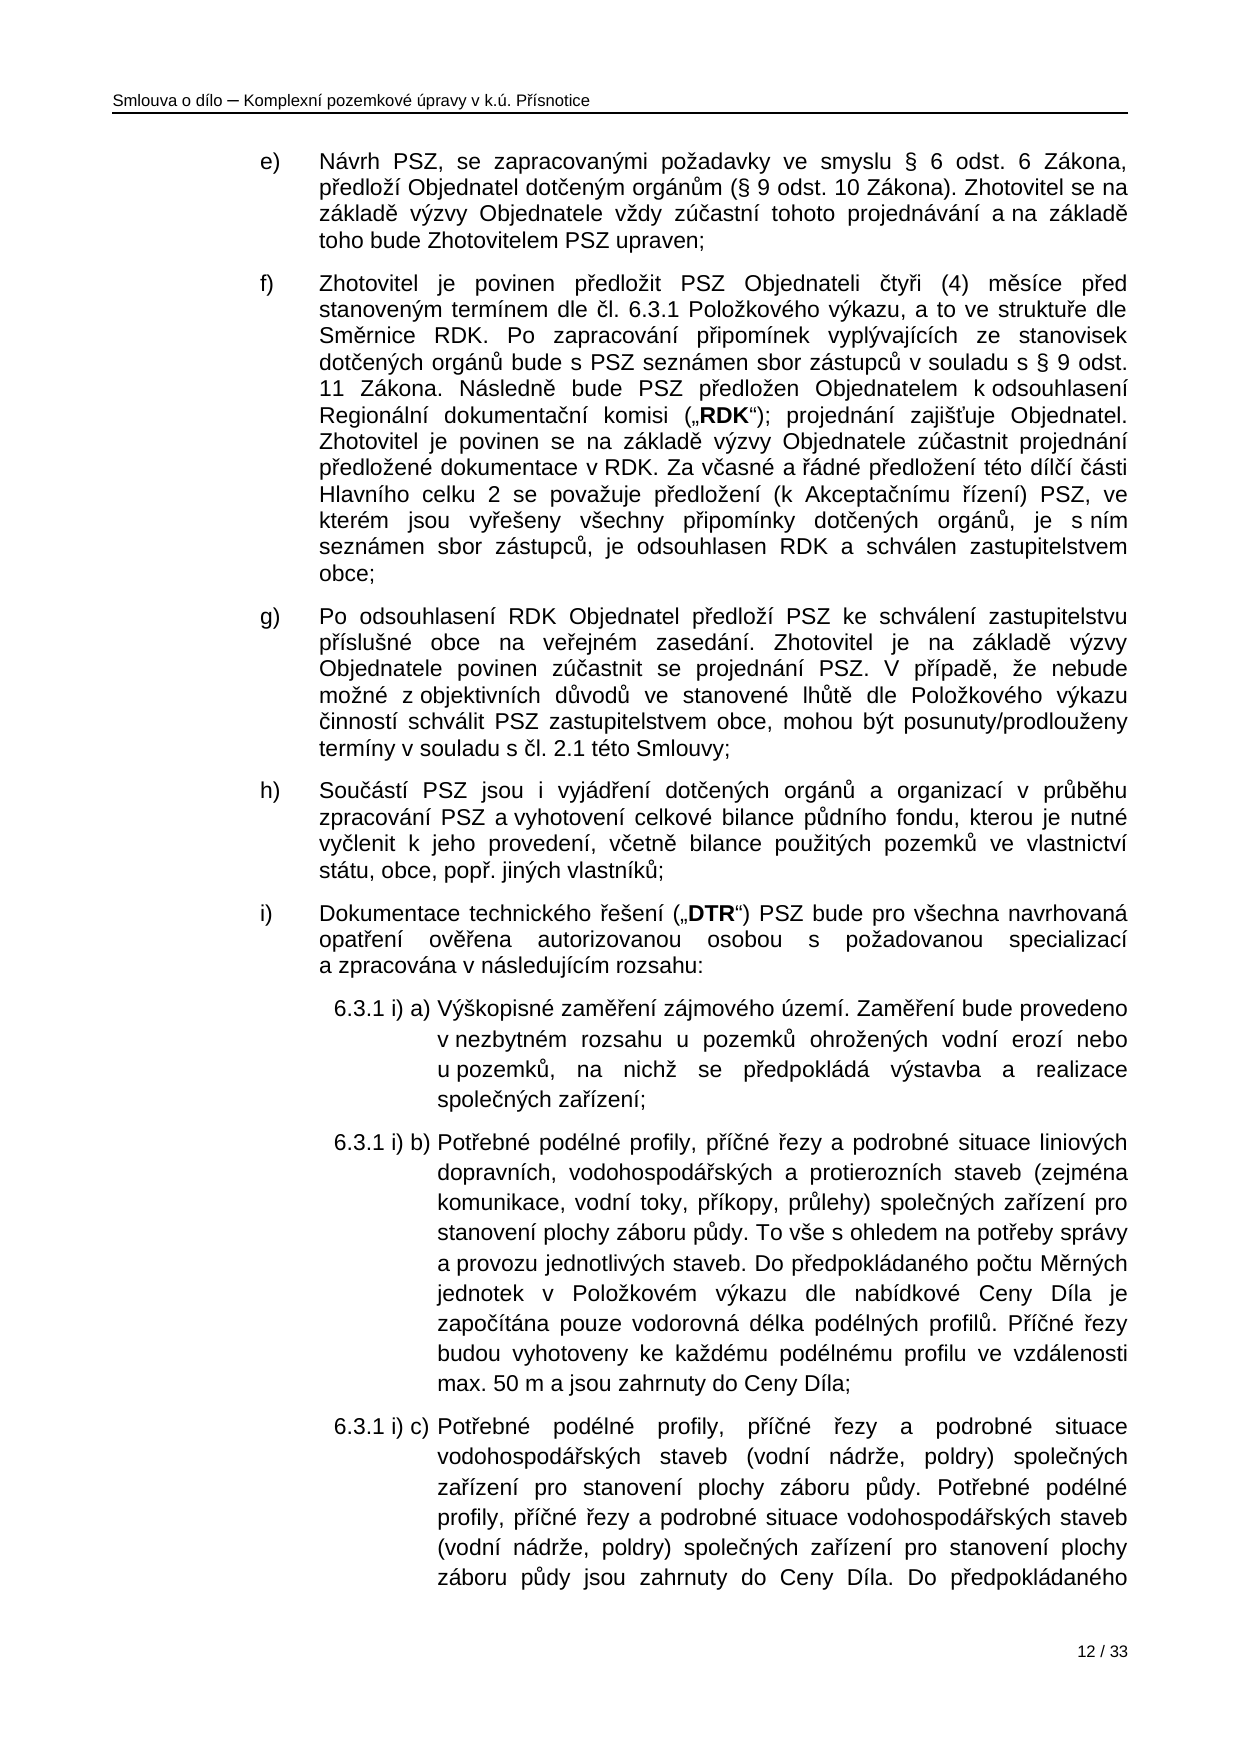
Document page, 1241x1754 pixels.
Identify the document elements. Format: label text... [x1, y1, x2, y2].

list Dokumentace technického řešení („DTR“) PSZ bude pro všechna navrhovaná opatření ověřena autorizovanou osobou s požadovanou specializací a zpracována v následujícím rozsahu: [260, 899, 1128, 979]
list Výškopisné zaměření zájmového území. Zaměření bude provedeno v nezbytném rozsahu u pozemků ohrožených vodní erozí nebo u pozemků, na nichž se předpokládá výstavba a realizace společných zařízení; [334, 995, 1128, 1112]
list Návrh PSZ, se zapracovanými požadavky ve smyslu § 6 odst. 6 Zákona, předloží Objednatel dotčeným orgánům (§ 9 odst. 10 Zákona). Zhotovitel se na základě výzvy Objednatele vždy zúčastní tohoto projednávání a na základě toho bude Zhotovitelem PSZ upraven; [260, 148, 1128, 253]
list Zhotovitel je povinen předložit PSZ Objednateli čtyři (4) měsíce před stanoveným termínem dle čl. 6.3.1 Položkového výkazu, a to ve struktuře dle Směrnice RDK. Po zapracování připomínek vyplývajících ze stanovisek dotčených orgánů bude s PSZ seznámen sbor zástupců v souladu s § 9 odst. 11 Zákona. Následně bude PSZ předložen Objednatelem k odsouhlasení Regionální dokumentační komisi („RDK“); projednání zajišťuje Objednatel. Zhotovitel je povinen se na základě výzvy Objednatele zúčastnit projednání předložené dokumentace v RDK. Za včasné a řádné předložení této dílčí části Hlavního celku 2 se považuje předložení (k Akceptačnímu řízení) PSZ, ve kterém jsou vyřešeny všechny připomínky dotčených orgánů, je s ním seznámen sbor zástupců, je odsouhlasen RDK a schválen zastupitelstvem obce; [260, 270, 1128, 586]
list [334, 1413, 1128, 1590]
list Po odsouhlasení RDK Objednatel předloží PSZ ke schválení zastupitelstvu příslušné obce na veřejném zasedání. Zhotovitel je na základě výzvy Objednatele povinen zúčastnit se projednání PSZ. V případě, že nebude možné z objektivních důvodů ve stanovené lhůtě dle Položkového výkazu činností schválit PSZ zastupitelstvem obce, mohou být posunuty/prodlouženy termíny v souladu s čl. 2.1 této Smlouvy; [260, 603, 1128, 761]
list Potřebné podélné profily, příčné řezy a podrobné situace liniových dopravních, vodohospodářských a protierozních staveb (zejména komunikace, vodní toky, příkopy, průlehy) společných zařízení pro stanovení plochy záboru půdy. To vše s ohledem na potřeby správy a provozu jednotlivých staveb. Do předpokládaného počtu Měrných jednotek v Položkovém výkazu dle nabídkové Ceny Díla je započítána pouze vodorovná délka podélných profilů. Příčné řezy budou vyhotoveny ke každému podélnému profilu ve vzdálenosti max. 50 m a jsou zahrnuty do Ceny Díla; [334, 1129, 1128, 1397]
list Součástí PSZ jsou i vyjádření dotčených orgánů a organizací v průběhu zpracování PSZ a vyhotovení celkové bilance půdního fondu, kterou je nutné vyčlenit k jeho provedení, včetně bilance použitých pozemků ve vlastnictví státu, obce, popř. jiných vlastníků; [260, 777, 1128, 883]
